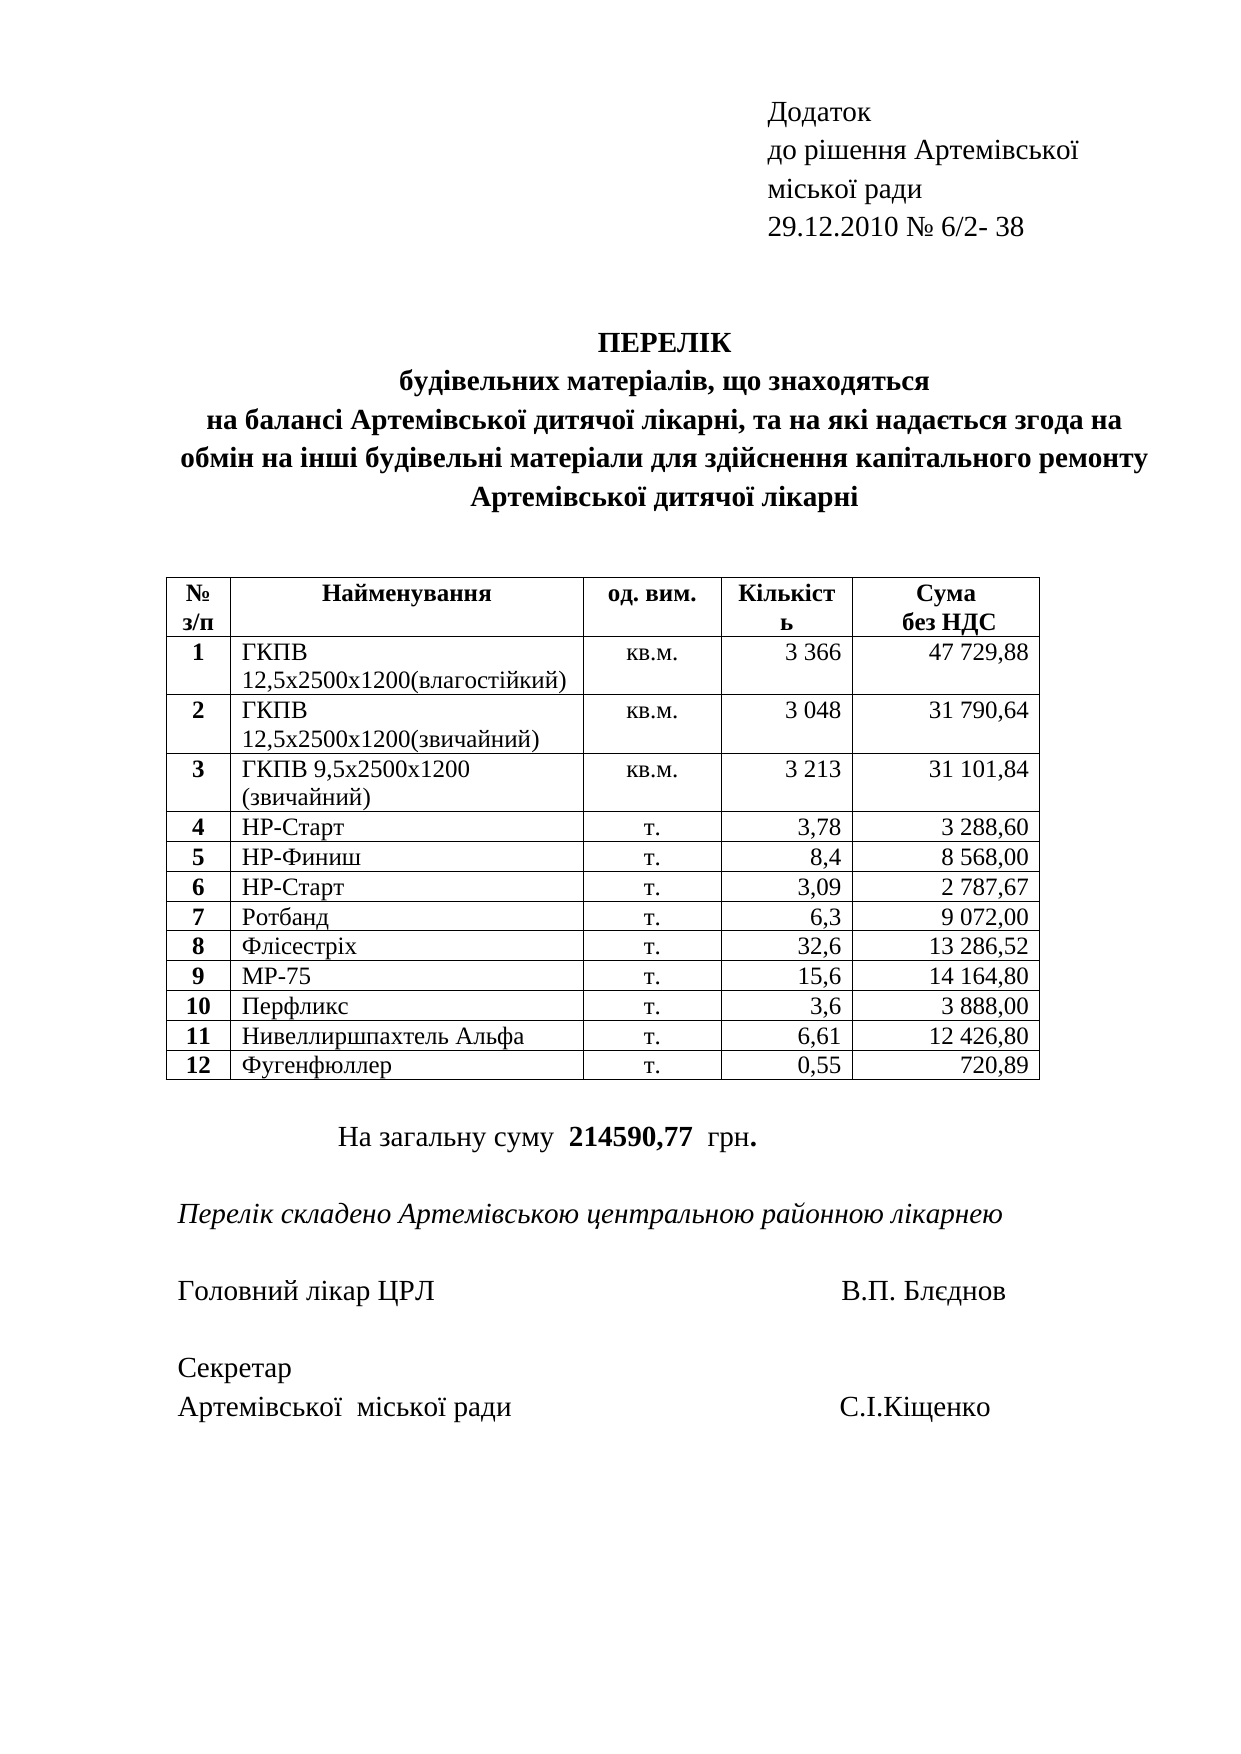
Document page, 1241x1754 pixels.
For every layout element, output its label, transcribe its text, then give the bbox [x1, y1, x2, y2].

table_cell 9 [167, 961, 230, 990]
table_cell 3 888,00 [853, 991, 1039, 1020]
text будівельних матеріалів, що знаходяться [177, 363, 1152, 397]
table_cell 31 790,64 [853, 695, 1039, 753]
table_cell НР-Старт [231, 812, 583, 841]
table_cell НР-Старт [231, 872, 583, 901]
table_cell 4 [167, 812, 230, 841]
table_cell т. [584, 872, 721, 901]
table_cell 3 366 [722, 637, 852, 694]
table_cell 720,89 [853, 1051, 1039, 1079]
table_cell 3,78 [722, 812, 852, 841]
table_cell т. [584, 842, 721, 871]
table_cell кв.м. [584, 637, 721, 694]
table_cell 3 213 [722, 754, 852, 811]
table_cell т. [584, 991, 721, 1020]
table_cell т. [584, 902, 721, 930]
text ПЕРЕЛІК [177, 325, 1152, 358]
text Перелік складено Артемівською центральною районною лікарнею [177, 1196, 1152, 1229]
table_cell Нивеллиршпахтель Альфа [231, 1021, 583, 1049]
table_header Найменування [231, 578, 583, 636]
table_cell 12 [167, 1051, 230, 1079]
table_cell Ротбанд [231, 902, 583, 930]
table_cell т. [584, 1021, 721, 1049]
table_cell 7 [167, 902, 230, 930]
table_cell ГКПВ 9,5х2500х1200 (звичайний) [231, 754, 583, 811]
table_cell 0,55 [722, 1051, 852, 1079]
table_cell 2 [167, 695, 230, 753]
table_cell 5 [167, 842, 230, 871]
table_cell 3,09 [722, 872, 852, 901]
text Додаток [693, 94, 1152, 127]
table_cell 2 787,67 [853, 872, 1039, 901]
table_header од. вим. [584, 578, 721, 636]
table_cell 9 072,00 [853, 902, 1039, 930]
table_cell 8,4 [722, 842, 852, 871]
table_cell 11 [167, 1021, 230, 1049]
table_cell кв.м. [584, 695, 721, 753]
text на балансі Артемівської дитячої лікарні, та на які надається згода на обмін на інші будівельні матеріали для здійснення капітального ремонту Артемівської дитячої лікарні [177, 402, 1152, 513]
table_cell НР-Финиш [231, 842, 583, 871]
table_cell Фугенфюллер [231, 1051, 583, 1079]
table_cell ГКПВ 12,5х2500х1200(влагостійкий) [231, 637, 583, 694]
table_cell 3 [167, 754, 230, 811]
table_cell МР-75 [231, 961, 583, 990]
text На загальну суму 214590,77 грн. [177, 1119, 1152, 1152]
table_cell 1 [167, 637, 230, 694]
text Головний лікар ЦРЛ В.П. Блєднов [177, 1273, 1152, 1307]
table_cell 31 101,84 [853, 754, 1039, 811]
table_cell 12 426,80 [853, 1021, 1039, 1049]
table_cell т. [584, 812, 721, 841]
table_cell 6 [167, 872, 230, 901]
table_cell кв.м. [584, 754, 721, 811]
table_cell 47 729,88 [853, 637, 1039, 694]
text Артемівської міської ради С.І.Кіщенко [177, 1389, 1152, 1422]
table_cell 32,6 [722, 931, 852, 960]
text до рішення Артемівської міської ради [767, 132, 1152, 204]
table_cell 15,6 [722, 961, 852, 990]
table_cell 3 048 [722, 695, 852, 753]
table_cell 3,6 [722, 991, 852, 1020]
table_cell 8 [167, 931, 230, 960]
table_cell т. [584, 931, 721, 960]
table_cell 3 288,60 [853, 812, 1039, 841]
table_header № з/п [167, 578, 230, 636]
table_cell Флісестріх [231, 931, 583, 960]
table_cell 14 164,80 [853, 961, 1039, 990]
table_cell 10 [167, 991, 230, 1020]
text 29.12.2010 № 6/2- 38 [767, 209, 1152, 243]
table_cell 13 286,52 [853, 931, 1039, 960]
text Секретар [177, 1350, 1152, 1384]
table_cell 8 568,00 [853, 842, 1039, 871]
table_cell 6,61 [722, 1021, 852, 1049]
table_cell Перфликс [231, 991, 583, 1020]
table_cell т. [584, 961, 721, 990]
table_header Кількість [722, 578, 852, 636]
table_header Сума без НДС [853, 578, 1039, 636]
table_cell ГКПВ 12,5х2500х1200(звичайний) [231, 695, 583, 753]
table_cell 6,3 [722, 902, 852, 930]
table_cell т. [584, 1051, 721, 1079]
